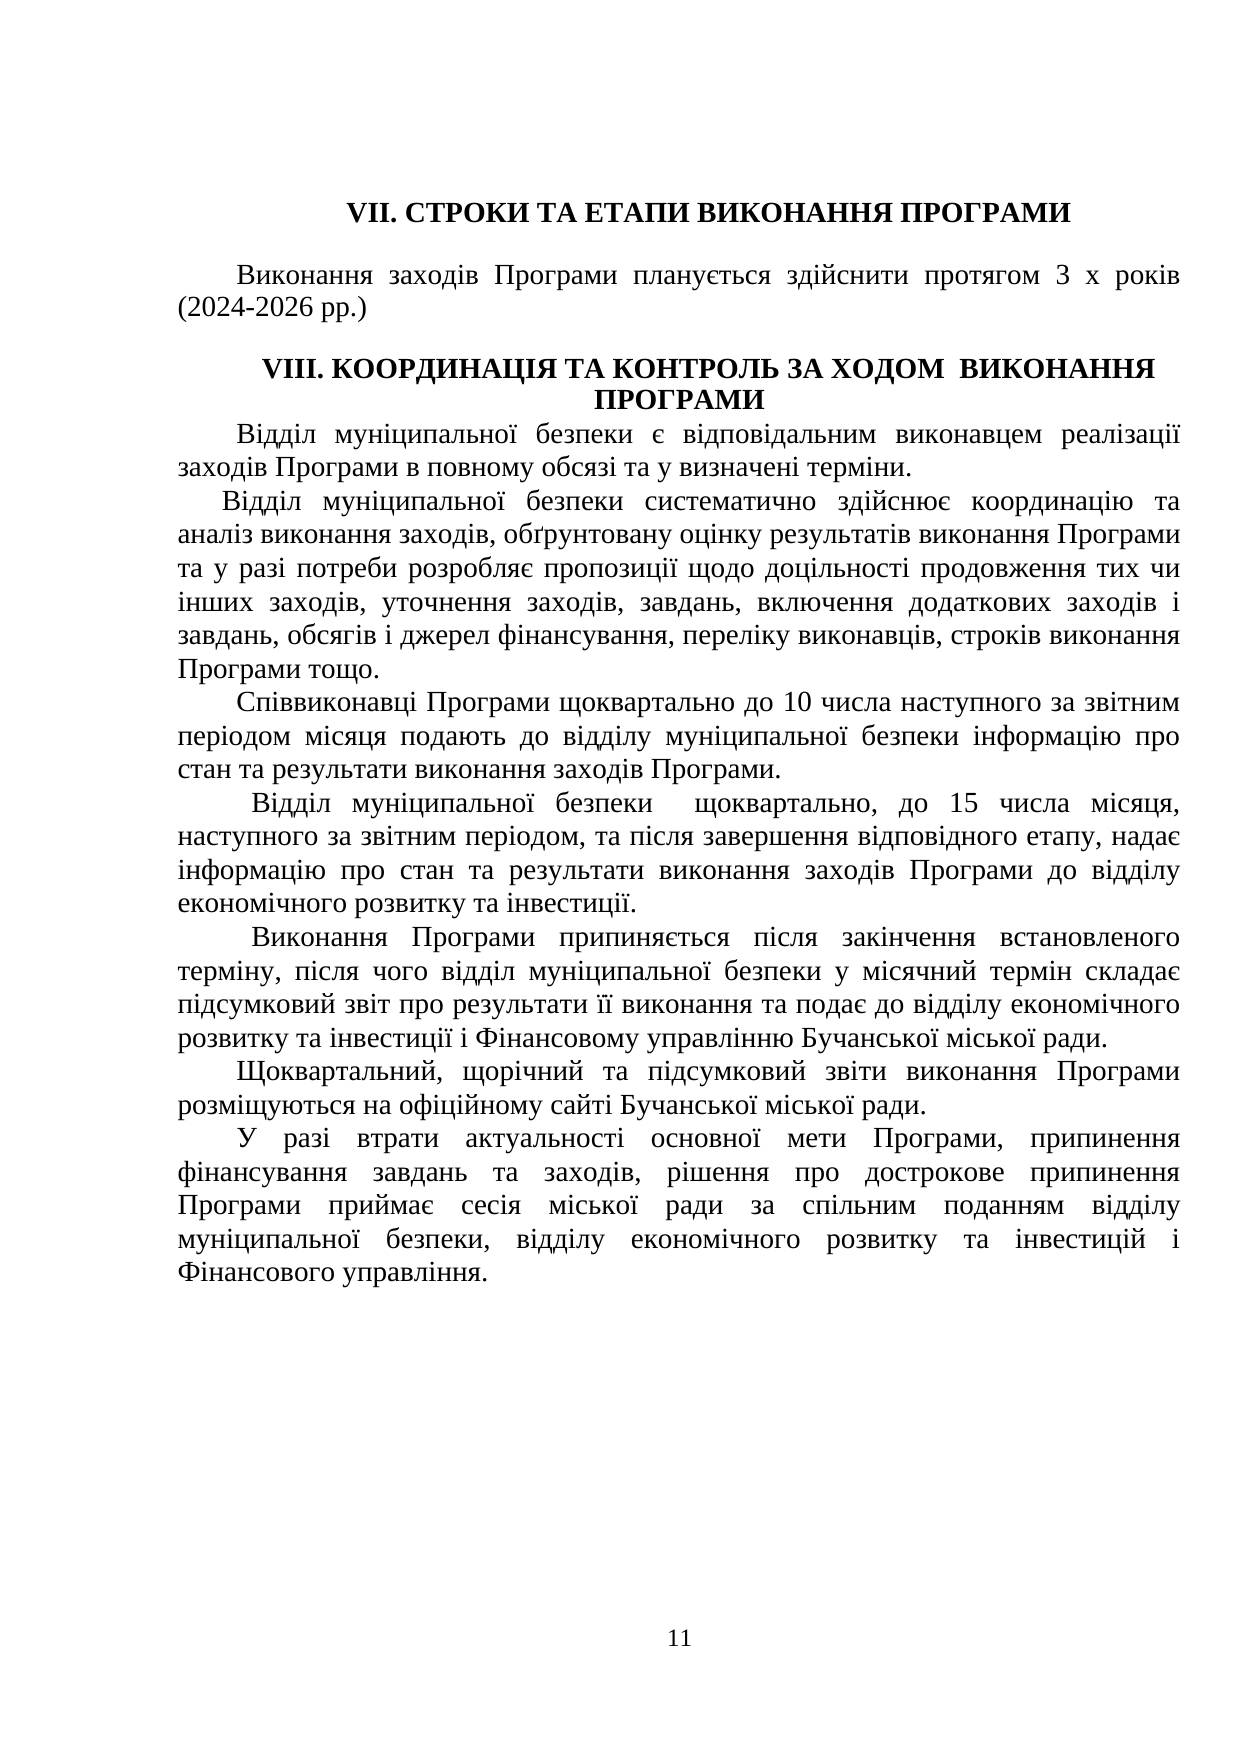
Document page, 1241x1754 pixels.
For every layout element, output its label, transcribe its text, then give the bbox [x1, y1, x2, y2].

text Відділ муніципальної безпеки є відповідальним виконавцем реалізації заходів Програми в повному обсязі та у визначені терміни. [177, 416, 1181, 483]
text У разі втрати актуальності основної мети Програми, припинення фінансування завдань та заходів, рішення про дострокове припинення Програми приймає сесія міської ради за спільним поданням відділу муніципальної безпеки, відділу економічного розвитку та інвестицій і Фінансового управління. [177, 1120, 1181, 1288]
text Виконання Програми припиняється після закінчення встановленого терміну, після чого відділ муніципальної безпеки у місячний термін складає підсумковий звіт про результати її виконання та подає до відділу економічного розвитку та інвестиції і Фінансовому управлінню Бучанської міської ради. [177, 919, 1181, 1053]
text Відділ муніципальної безпеки щоквартально, до 15 числа місяця, наступного за звітним періодом, та після завершення відповідного етапу, надає інформацію про стан та результати виконання заходів Програми до відділу економічного розвитку та інвестиції. [177, 785, 1181, 919]
text VІІ. СТРОКИ ТА ЕТАПИ ВИКОНАННЯ ПРОГРАМИ [177, 197, 1181, 228]
text Відділ муніципальної безпеки систематично здійснює координацію та аналіз виконання заходів, обґрунтовану оцінку результатів виконання Програми та у разі потреби розробляє пропозиції щодо доцільності продовження тих чи інших заходів, уточнення заходів, завдань, включення додаткових заходів і завдань, обсягів і джерел фінансування, переліку виконавців, строків виконання Програми тощо. [177, 483, 1181, 684]
text Виконання заходів Програми планується здійснити протягом 3 х років (2024-2026 рр.) [177, 260, 1181, 322]
text Щоквартальний, щорічний та підсумковий звіти виконання Програми розміщуються на офіційному сайті Бучанської міської ради. [177, 1053, 1181, 1120]
text VІІІ. КООРДИНАЦІЯ ТА КОНТРОЛЬ ЗА ХОДОМ ВИКОНАННЯ ПРОГРАМИ [177, 353, 1181, 416]
text Співвиконавці Програми щоквартально до 10 числа наступного за звітним періодом місяця подають до відділу муніципальної безпеки інформацію про стан та результати виконання заходів Програми. [177, 684, 1181, 785]
